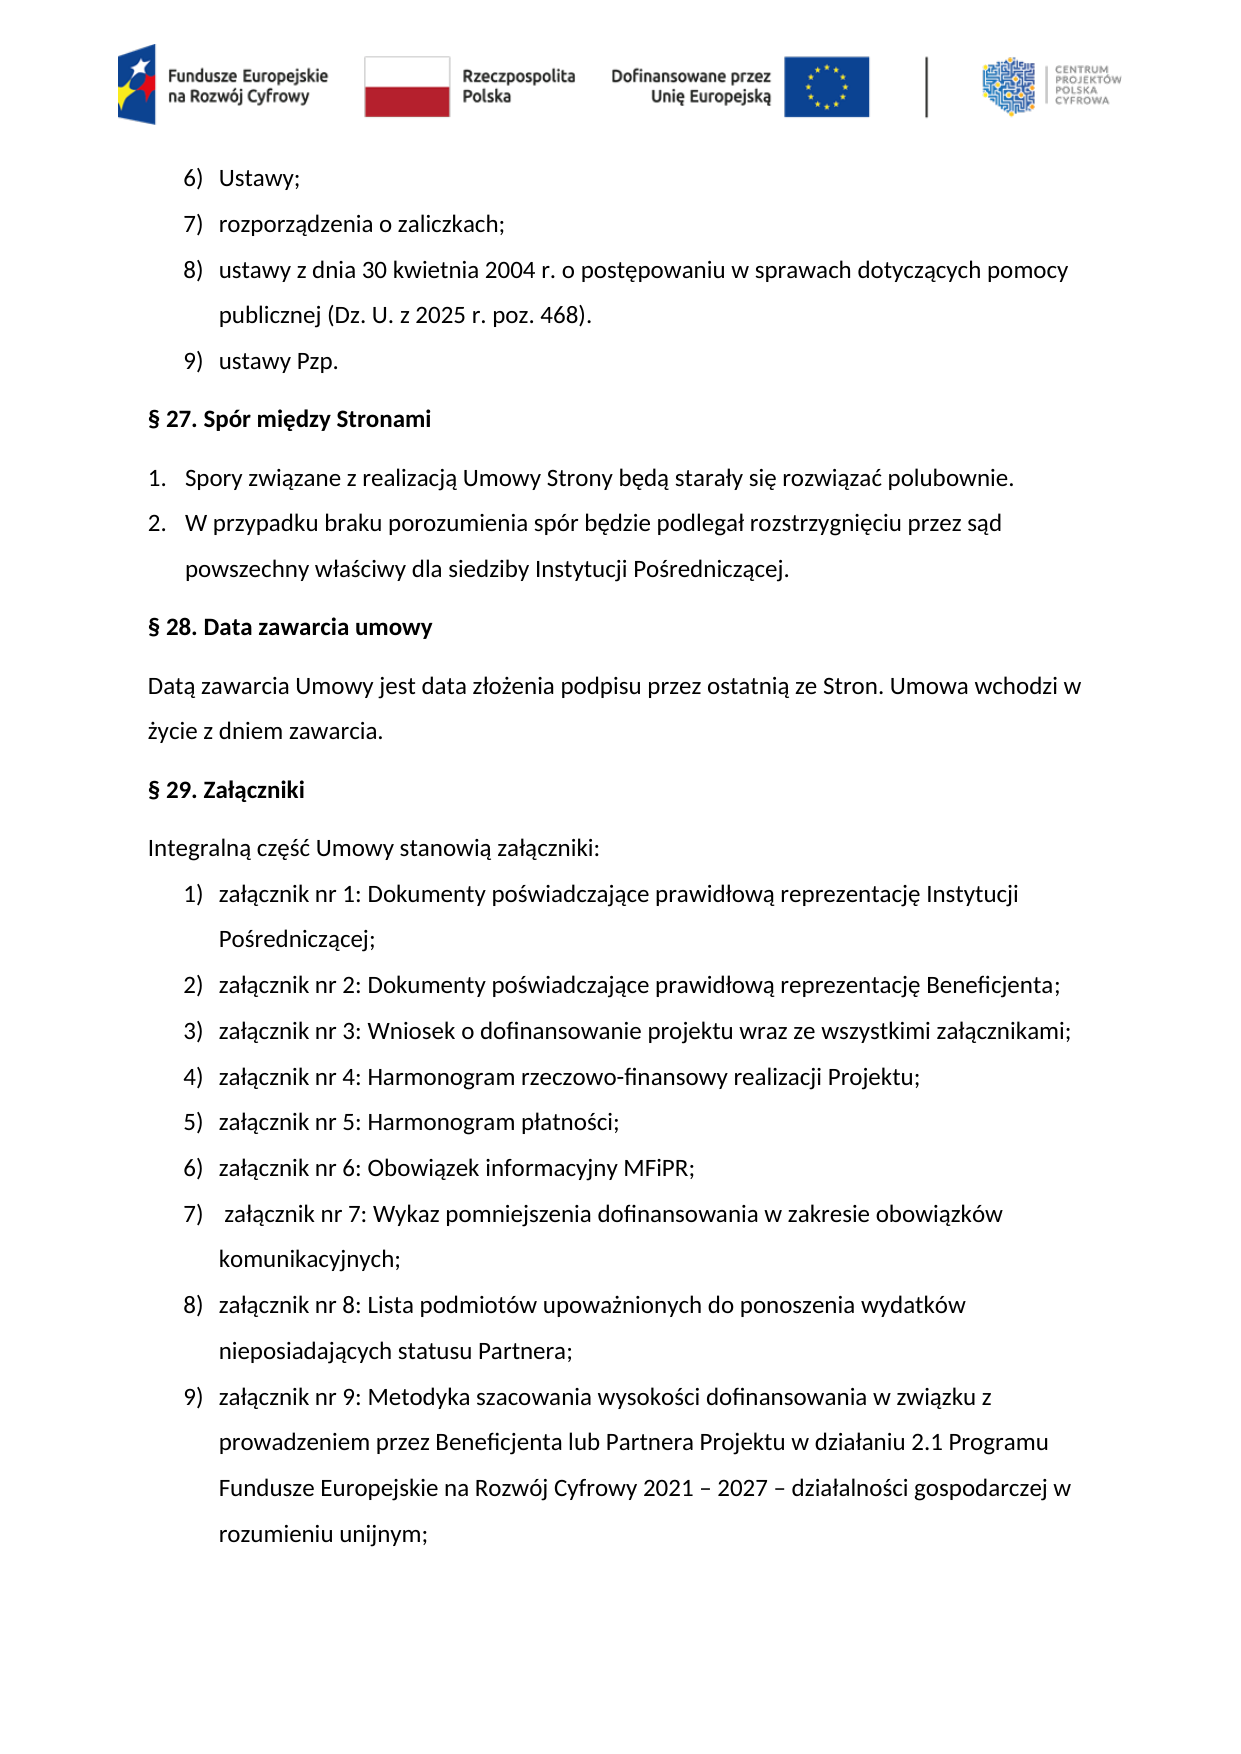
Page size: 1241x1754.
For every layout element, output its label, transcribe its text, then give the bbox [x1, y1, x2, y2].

picture [118, 44, 1122, 125]
list załącznik nr 2: Dokumenty poświadczające prawidłową reprezentację Beneficjenta; [183, 969, 1093, 1000]
list załącznik nr 9: Metodyka szacowania wysokości dofinansowania w związku z prowadzeniem przez Beneficjenta lub Partnera Projektu w działaniu 2.1 Programu Fundusze Europejskie na Rozwój Cyfrowy 2021 – 2027 – działalności gospodarczej w rozumieniu unijnym; [183, 1381, 1093, 1548]
list załącznik nr 7: Wykaz pomniejszenia dofinansowania w zakresie obowiązków komunikacyjnych; [183, 1198, 1093, 1274]
list załącznik nr 1: Dokumenty poświadczające prawidłową reprezentację Instytucji Pośredniczącej; [183, 878, 1093, 954]
subtitle § 29. Załączniki [148, 774, 1093, 804]
list Spory związane z realizacją Umowy Strony będą starały się rozwiązać polubownie. [148, 462, 1093, 492]
text Datą zawarcia Umowy jest data złożenia podpisu przez ostatnią ze Stron. Umowa wchodzi w życie z dniem zawarcia. [148, 670, 1093, 746]
subtitle § 27. Spór między Stronami [148, 404, 1093, 434]
list ustawy Pzp. [183, 345, 1093, 376]
list rozporządzenia o zaliczkach; [183, 208, 1093, 239]
list załącznik nr 6: Obowiązek informacyjny MFiPR; [183, 1152, 1093, 1183]
list załącznik nr 8: Lista podmiotów upoważnionych do ponoszenia wydatków nieposiadających statusu Partnera; [183, 1289, 1093, 1366]
subtitle § 28. Data zawarcia umowy [148, 612, 1093, 642]
list W przypadku braku porozumienia spór będzie podlegał rozstrzygnięciu przez sąd powszechny właściwy dla siedziby Instytucji Pośredniczącej. [148, 508, 1093, 584]
list załącznik nr 5: Harmonogram płatności; [183, 1106, 1093, 1137]
list załącznik nr 3: Wniosek o dofinansowanie projektu wraz ze wszystkimi załącznikami; [183, 1015, 1093, 1045]
text Integralną część Umowy stanowią załączniki: [148, 832, 1093, 862]
list Ustawy; [183, 162, 1093, 193]
list załącznik nr 4: Harmonogram rzeczowo-finansowy realizacji Projektu; [183, 1061, 1093, 1091]
list ustawy z dnia 30 kwietnia 2004 r. o postępowaniu w sprawach dotyczących pomocy publicznej (Dz. U. z 2025 r. poz. 468). [183, 254, 1093, 330]
